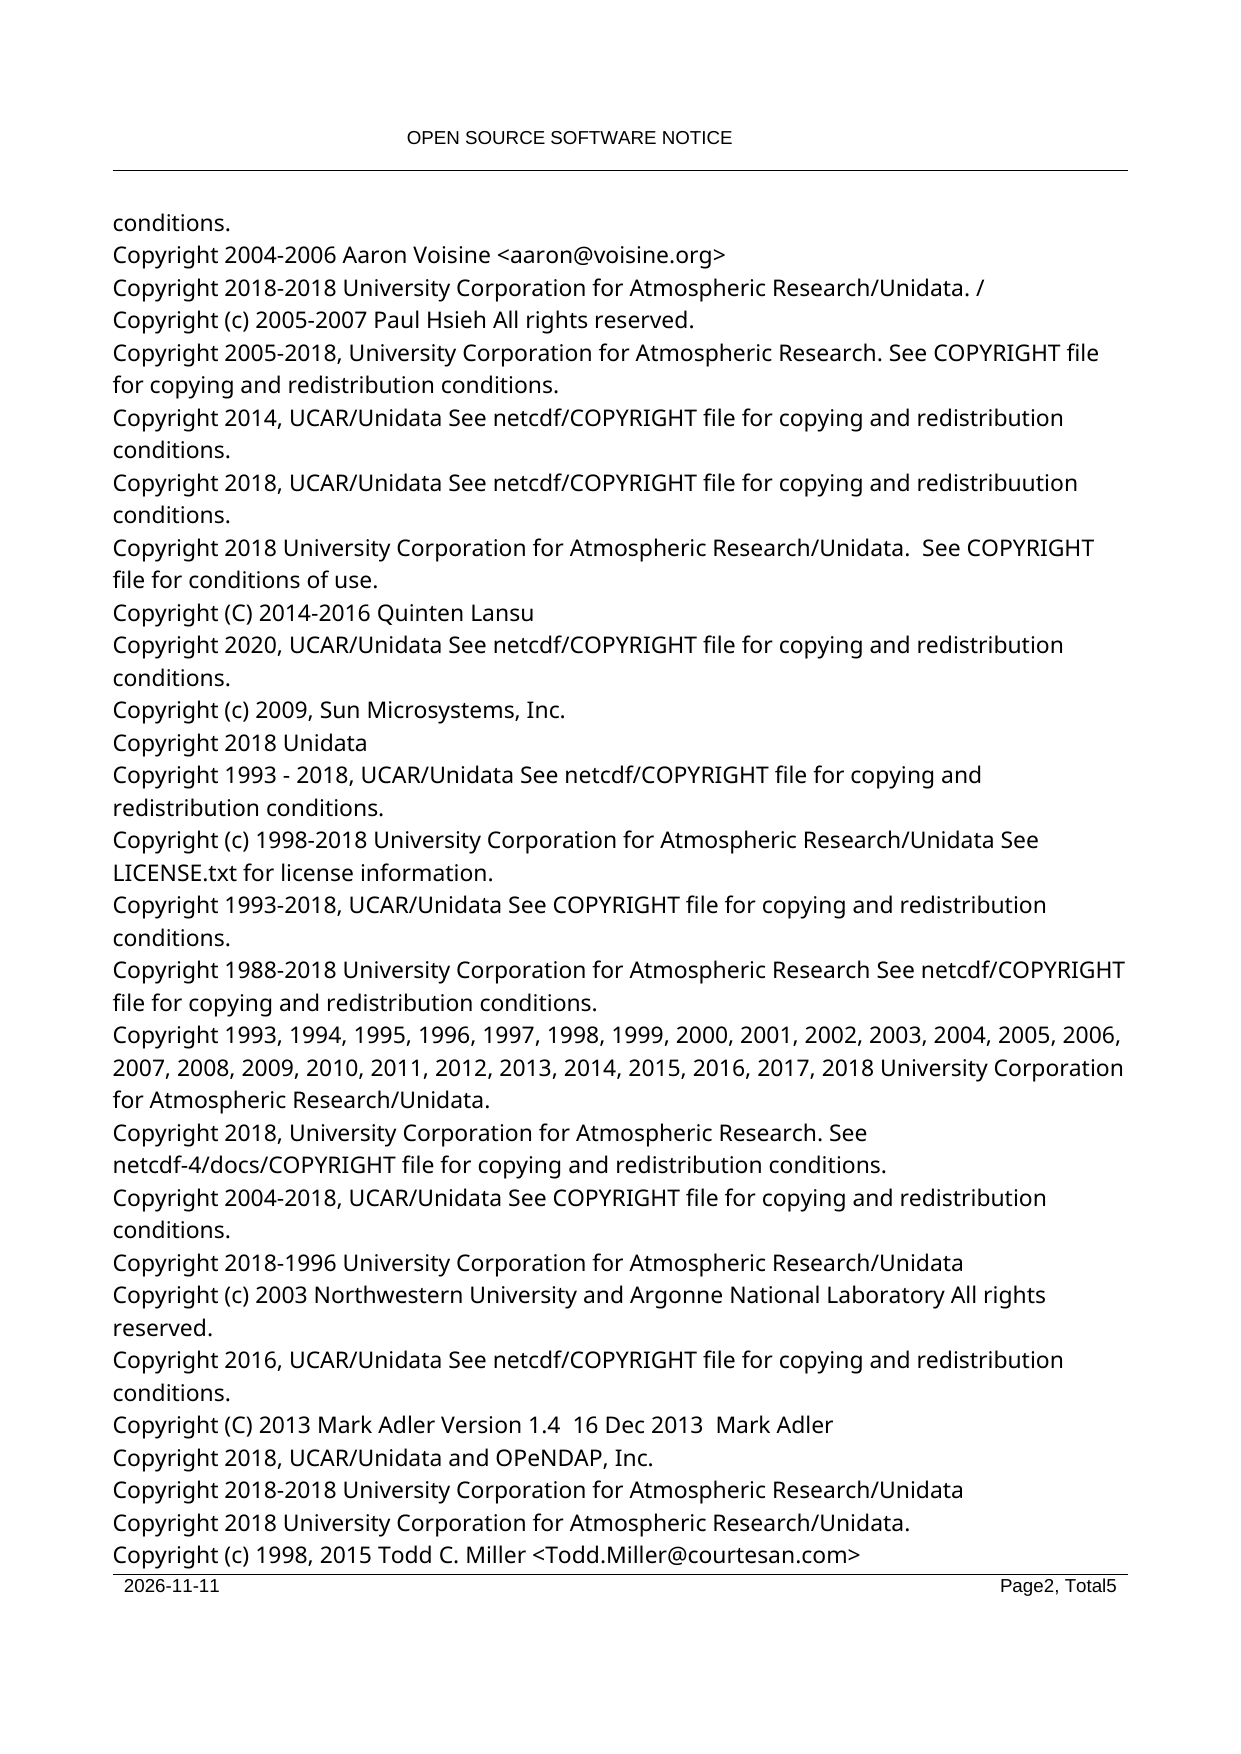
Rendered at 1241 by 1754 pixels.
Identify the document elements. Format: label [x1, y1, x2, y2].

text [112, 206, 1128, 1571]
